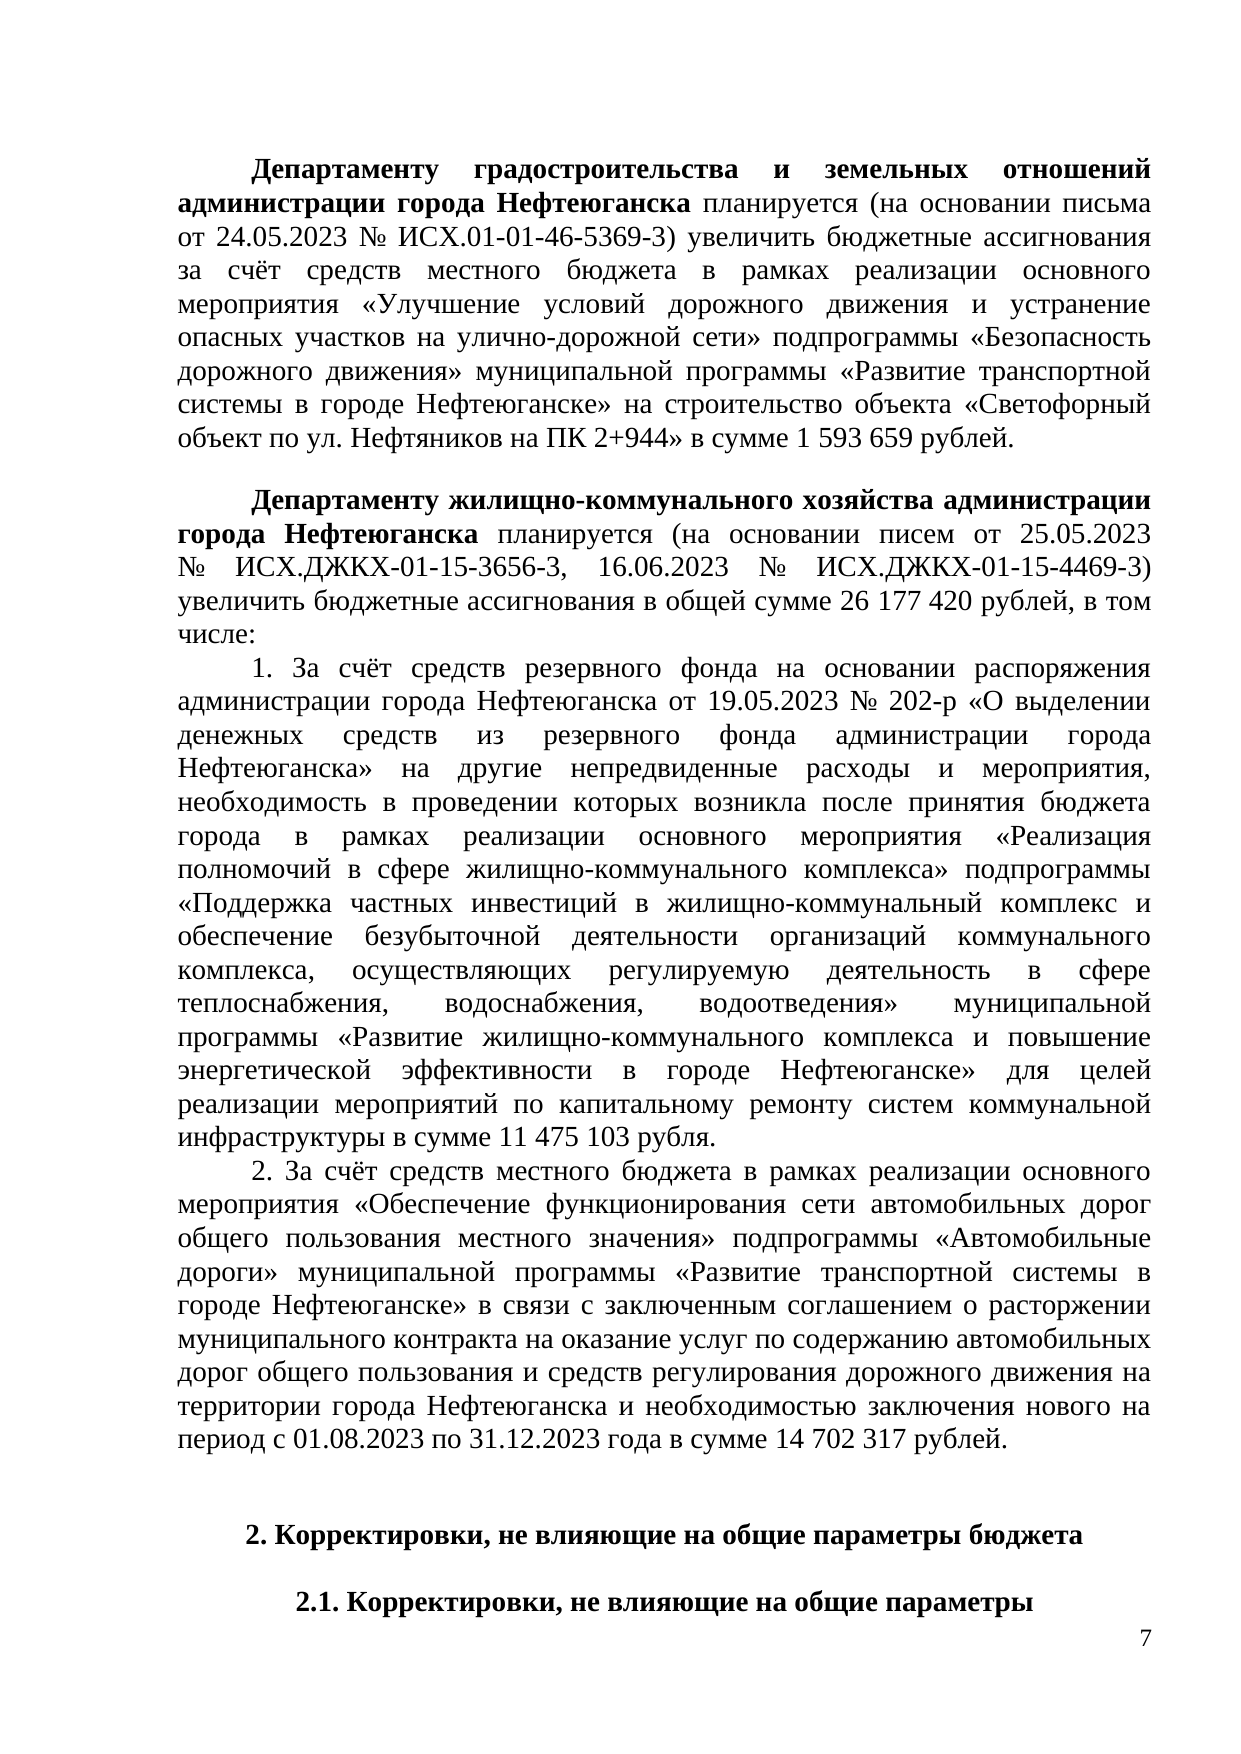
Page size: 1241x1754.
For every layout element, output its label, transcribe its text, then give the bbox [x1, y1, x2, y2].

text 2. Корректировки, не влияющие на общие параметры бюджета [177, 1517, 1152, 1551]
text Департаменту жилищно-коммунального хозяйства администрации города Нефтеюганска планируется (на основании писем от 25.05.2023 № ИСХ.ДЖКХ-01-15-3656-3, 16.06.2023 № ИСХ.ДЖКХ-01-15-4469-3) увеличить бюджетные ассигнования в общей сумме 26 177 420 рублей, в том числе: [177, 482, 1152, 650]
text Департаменту градостроительства и земельных отношений администрации города Нефтеюганска планируется (на основании письма от 24.05.2023 № ИСХ.01-01-46-5369-3) увеличить бюджетные ассигнования за счёт средств местного бюджета в рамках реализации основного мероприятия «Улучшение условий дорожного движения и устранение опасных участков на улично-дорожной сети» подпрограммы «Безопасность дорожного движения» муниципальной программы «Развитие транспортной системы в городе Нефтеюганске» на строительство объекта «Светофорный объект по ул. Нефтяников на ПК 2+944» в сумме 1 593 659 рублей. [177, 152, 1152, 453]
text 2.1. Корректировки, не влияющие на общие параметры [177, 1584, 1152, 1618]
text 2. За счёт средств местного бюджета в рамках реализации основного мероприятия «Обеспечение функционирования сети автомобильных дорог общего пользования местного значения» подпрограммы «Автомобильные дороги» муниципальной программы «Развитие транспортной системы в городе Нефтеюганске» в связи с заключенным соглашением о расторжении муниципального контракта на оказание услуг по содержанию автомобильных дорог общего пользования и средств регулирования дорожного движения на территории города Нефтеюганска и необходимостью заключения нового на период с 01.08.2023 по 31.12.2023 года в сумме 14 702 317 рублей. [177, 1153, 1152, 1455]
text 1. За счёт средств резервного фонда на основании распоряжения администрации города Нефтеюганска от 19.05.2023 № 202-р «О выделении денежных средств из резервного фонда администрации города Нефтеюганска» на другие непредвиденные расходы и мероприятия, необходимость в проведении которых возникла после принятия бюджета города в рамках реализации основного мероприятия «Реализация полномочий в сфере жилищно-коммунального комплекса» подпрограммы «Поддержка частных инвестиций в жилищно-коммунальный комплекс и обеспечение безубыточной деятельности организаций коммунального комплекса, осуществляющих регулируемую деятельность в сфере теплоснабжения, водоснабжения, водоотведения» муниципальной программы «Развитие жилищно-коммунального комплекса и повышение энергетической эффективности в городе Нефтеюганске» для целей реализации мероприятий по капитальному ремонту систем коммунальной инфраструктуры в сумме 11 475 103 рубля. [177, 650, 1152, 1153]
